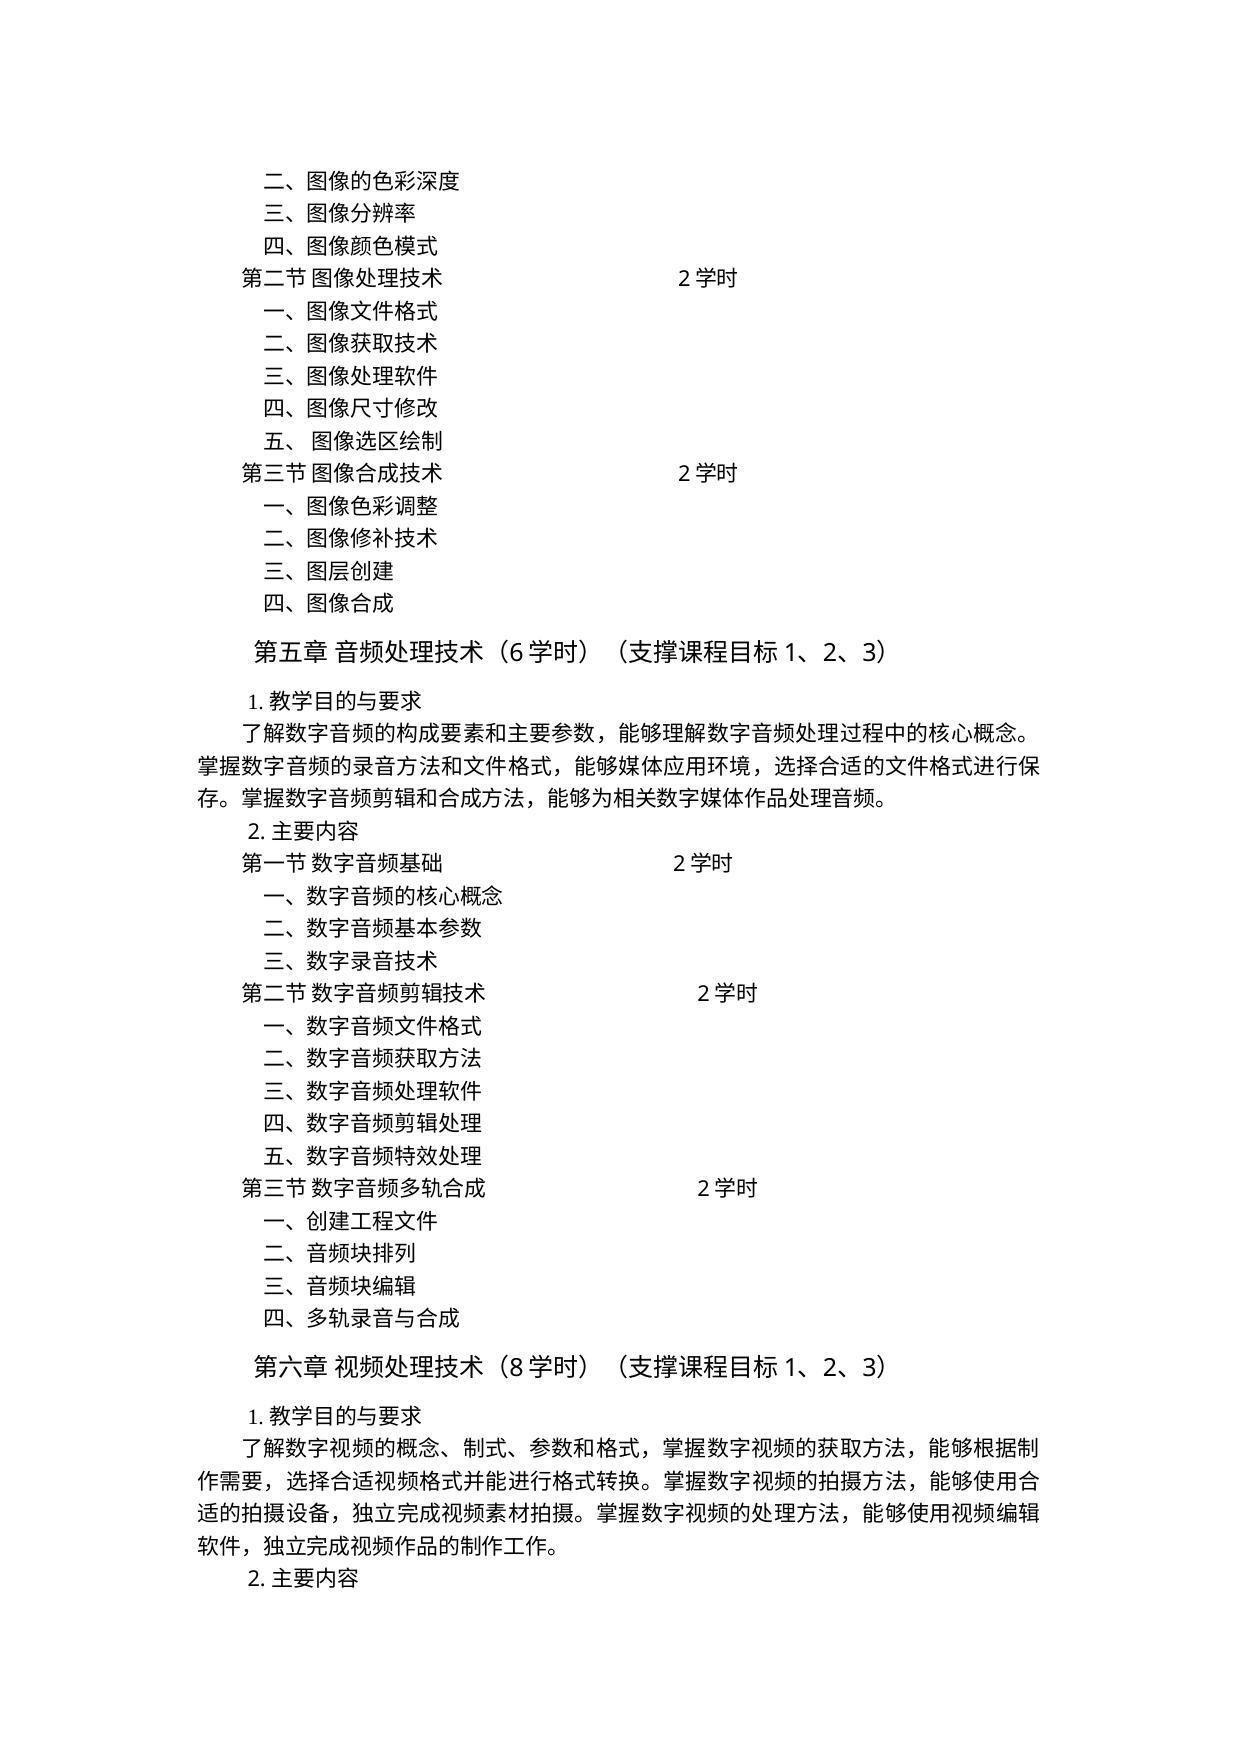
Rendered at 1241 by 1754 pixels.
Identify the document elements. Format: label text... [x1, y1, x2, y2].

text 一、图像色彩调整 [219, 488, 1043, 521]
text 三、图像分辨率 [219, 196, 1043, 228]
text 五、 图像选区绘制 [219, 423, 1043, 456]
text 三、图像处理软件 [219, 358, 1043, 391]
text 2. 主要内容 [247, 813, 1043, 846]
text 一、数字音频的核心概念 [219, 878, 1043, 911]
text 一、图像文件格式 [219, 293, 1043, 326]
text 二、数字音频基本参数 [219, 911, 1043, 943]
text 四、数字音频剪辑处理 [219, 1106, 1043, 1138]
text 二、图像修补技术 [219, 521, 1043, 553]
text 四、图像尺寸修改 [219, 391, 1043, 423]
text 第三节 数字音频多轨合成 2学时 [197, 1171, 1043, 1203]
text 了解数字视频的概念、制式、参数和格式，掌握数字视频的获取方法，能够根据制作需要，选择合适视频格式并能进行格式转换。掌握数字视频的拍摄方法，能够使用合适的拍摄设备，独立完成视频素材拍摄。掌握数字视频的处理方法，能够使用视频编辑软件，独立完成视频作品的制作工作。 [197, 1431, 1043, 1561]
text 第一节 数字音频基础 2学时 [197, 846, 1043, 878]
text 一、创建工程文件 [219, 1203, 1043, 1236]
text 三、音频块编辑 [219, 1268, 1043, 1301]
text 三、数字音频处理软件 [219, 1073, 1043, 1106]
text 四、图像颜色模式 [219, 228, 1043, 261]
text 二、图像获取技术 [219, 326, 1043, 358]
text 五、数字音频特效处理 [219, 1138, 1043, 1171]
text 四、多轨录音与合成 [219, 1301, 1043, 1333]
text 三、图层创建 [219, 553, 1043, 586]
text 二、图像的色彩深度 [219, 163, 1043, 196]
text 了解数字音频的构成要素和主要参数，能够理解数字音频处理过程中的核心概念。掌握数字音频的录音方法和文件格式，能够媒体应用环境，选择合适的文件格式进行保存。掌握数字音频剪辑和合成方法，能够为相关数字媒体作品处理音频。 [197, 716, 1043, 813]
text 第三节 图像合成技术 2学时 [197, 456, 1043, 488]
text 2. 主要内容 [247, 1561, 1043, 1593]
text 二、音频块排列 [219, 1236, 1043, 1268]
text 三、数字录音技术 [219, 943, 1043, 976]
text 1. 教学目的与要求 [247, 683, 1043, 716]
text 第五章 音频处理技术（6学时）（支撑课程目标1、2、3） [253, 618, 1043, 683]
text 第二节 图像处理技术 2学时 [197, 261, 1043, 293]
text 第二节 数字音频剪辑技术 2学时 [197, 976, 1043, 1008]
text 四、图像合成 [219, 586, 1043, 618]
text 二、数字音频获取方法 [219, 1041, 1043, 1073]
text 1. 教学目的与要求 [247, 1398, 1043, 1431]
text 第六章 视频处理技术（8学时）（支撑课程目标1、2、3） [253, 1333, 1043, 1398]
text 一、数字音频文件格式 [219, 1008, 1043, 1041]
